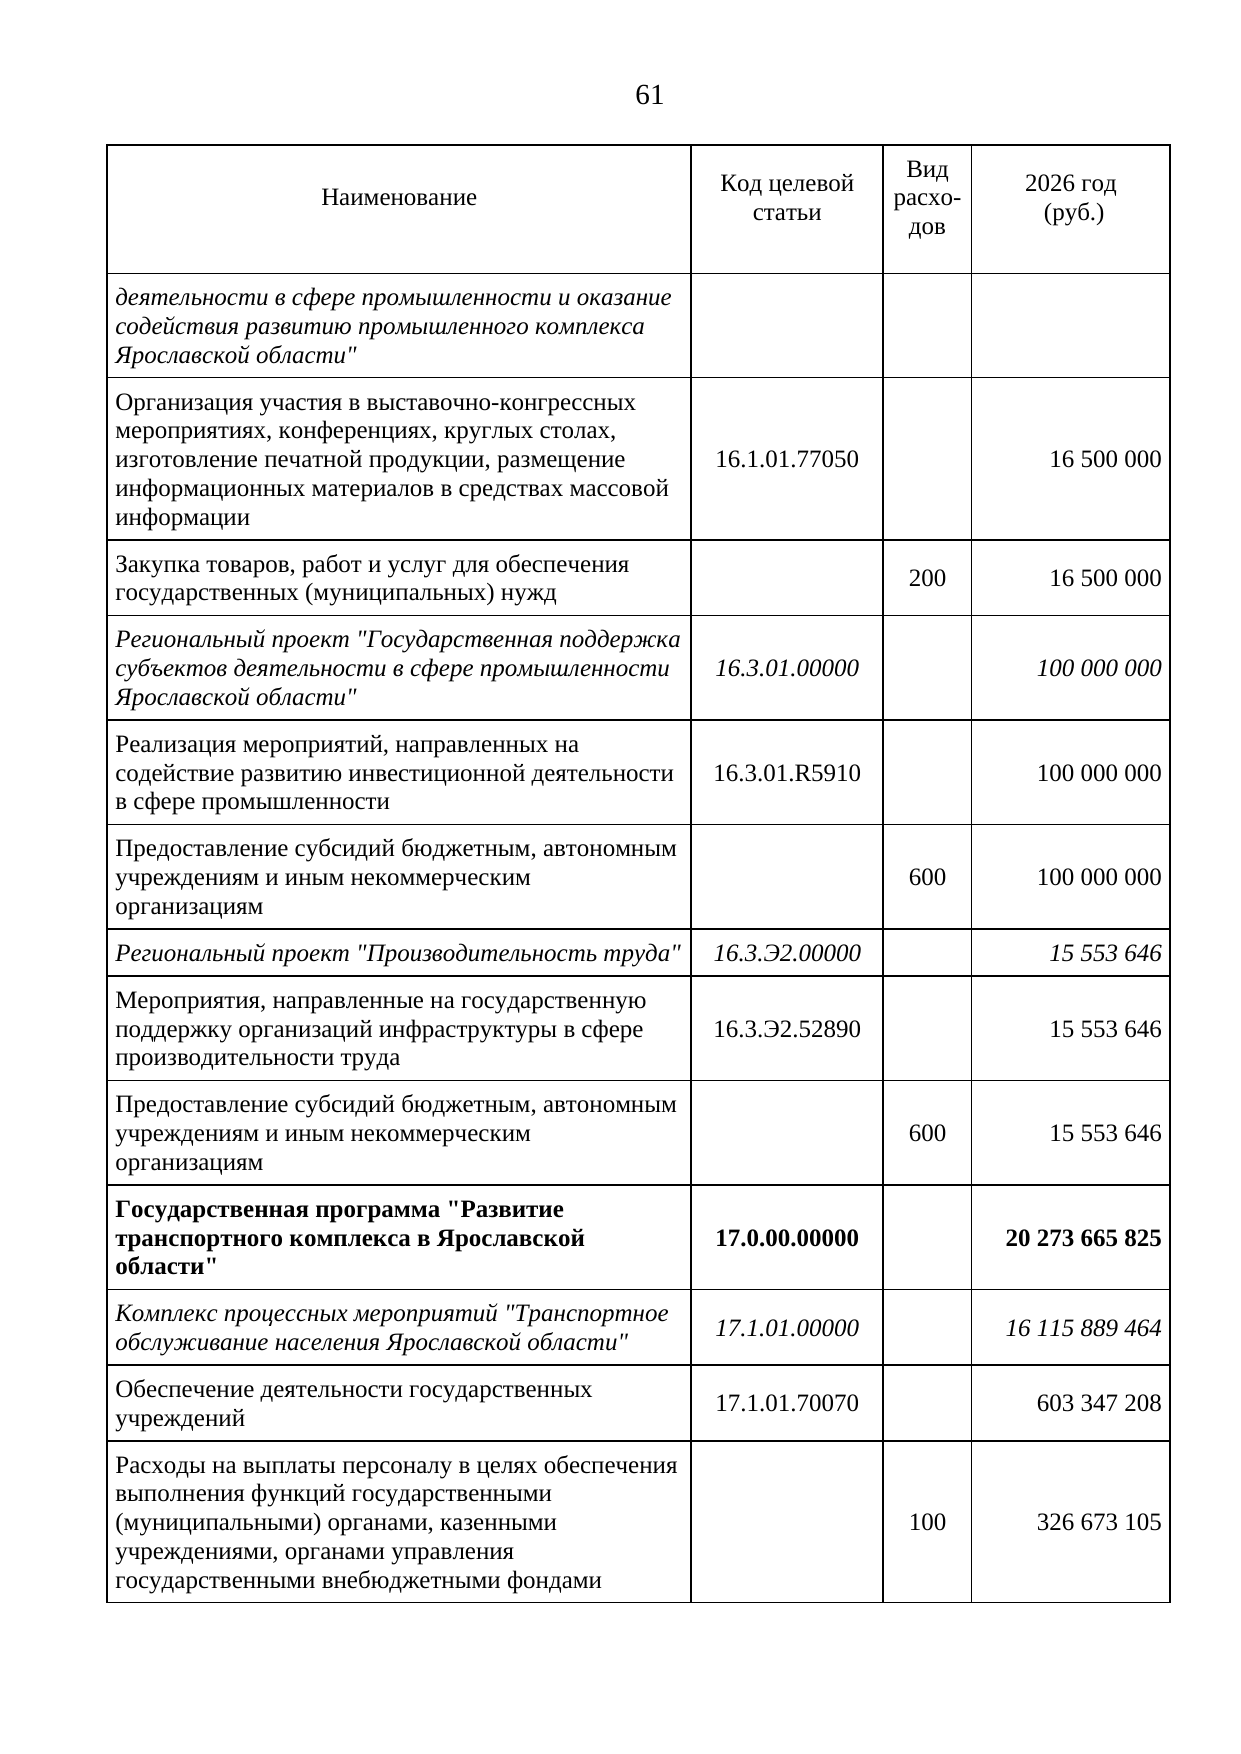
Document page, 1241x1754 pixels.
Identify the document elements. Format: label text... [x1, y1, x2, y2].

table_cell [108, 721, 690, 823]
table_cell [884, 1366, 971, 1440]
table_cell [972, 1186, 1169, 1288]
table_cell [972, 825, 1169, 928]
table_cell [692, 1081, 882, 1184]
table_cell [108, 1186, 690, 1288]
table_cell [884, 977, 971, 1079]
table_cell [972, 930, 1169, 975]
table_header Наименование [108, 146, 690, 272]
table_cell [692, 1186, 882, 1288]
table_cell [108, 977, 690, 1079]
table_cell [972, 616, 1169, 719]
table_header Код целевой статьи [692, 146, 882, 272]
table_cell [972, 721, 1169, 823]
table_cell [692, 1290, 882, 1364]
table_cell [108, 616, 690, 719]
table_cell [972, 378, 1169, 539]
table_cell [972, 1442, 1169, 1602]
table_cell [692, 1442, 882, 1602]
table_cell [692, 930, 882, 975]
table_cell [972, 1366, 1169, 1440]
table_header 2026 год (руб.) [972, 146, 1169, 272]
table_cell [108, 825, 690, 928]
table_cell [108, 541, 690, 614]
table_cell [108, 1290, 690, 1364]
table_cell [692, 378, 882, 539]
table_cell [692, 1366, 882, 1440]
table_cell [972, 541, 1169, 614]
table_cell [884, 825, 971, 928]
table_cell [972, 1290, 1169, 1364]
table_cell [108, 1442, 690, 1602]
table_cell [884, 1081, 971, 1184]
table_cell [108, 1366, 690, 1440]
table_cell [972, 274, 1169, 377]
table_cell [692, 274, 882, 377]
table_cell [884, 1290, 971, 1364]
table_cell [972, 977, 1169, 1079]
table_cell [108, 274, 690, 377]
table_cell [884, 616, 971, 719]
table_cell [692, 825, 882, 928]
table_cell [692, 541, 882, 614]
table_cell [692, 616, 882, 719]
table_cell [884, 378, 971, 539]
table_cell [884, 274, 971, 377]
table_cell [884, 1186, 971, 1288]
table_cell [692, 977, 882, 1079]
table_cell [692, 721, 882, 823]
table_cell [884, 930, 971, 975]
table_header Вид расхо- дов [884, 146, 971, 272]
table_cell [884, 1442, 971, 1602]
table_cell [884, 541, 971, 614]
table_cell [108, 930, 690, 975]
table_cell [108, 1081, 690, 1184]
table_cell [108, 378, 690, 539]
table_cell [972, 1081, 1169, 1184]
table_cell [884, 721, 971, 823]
